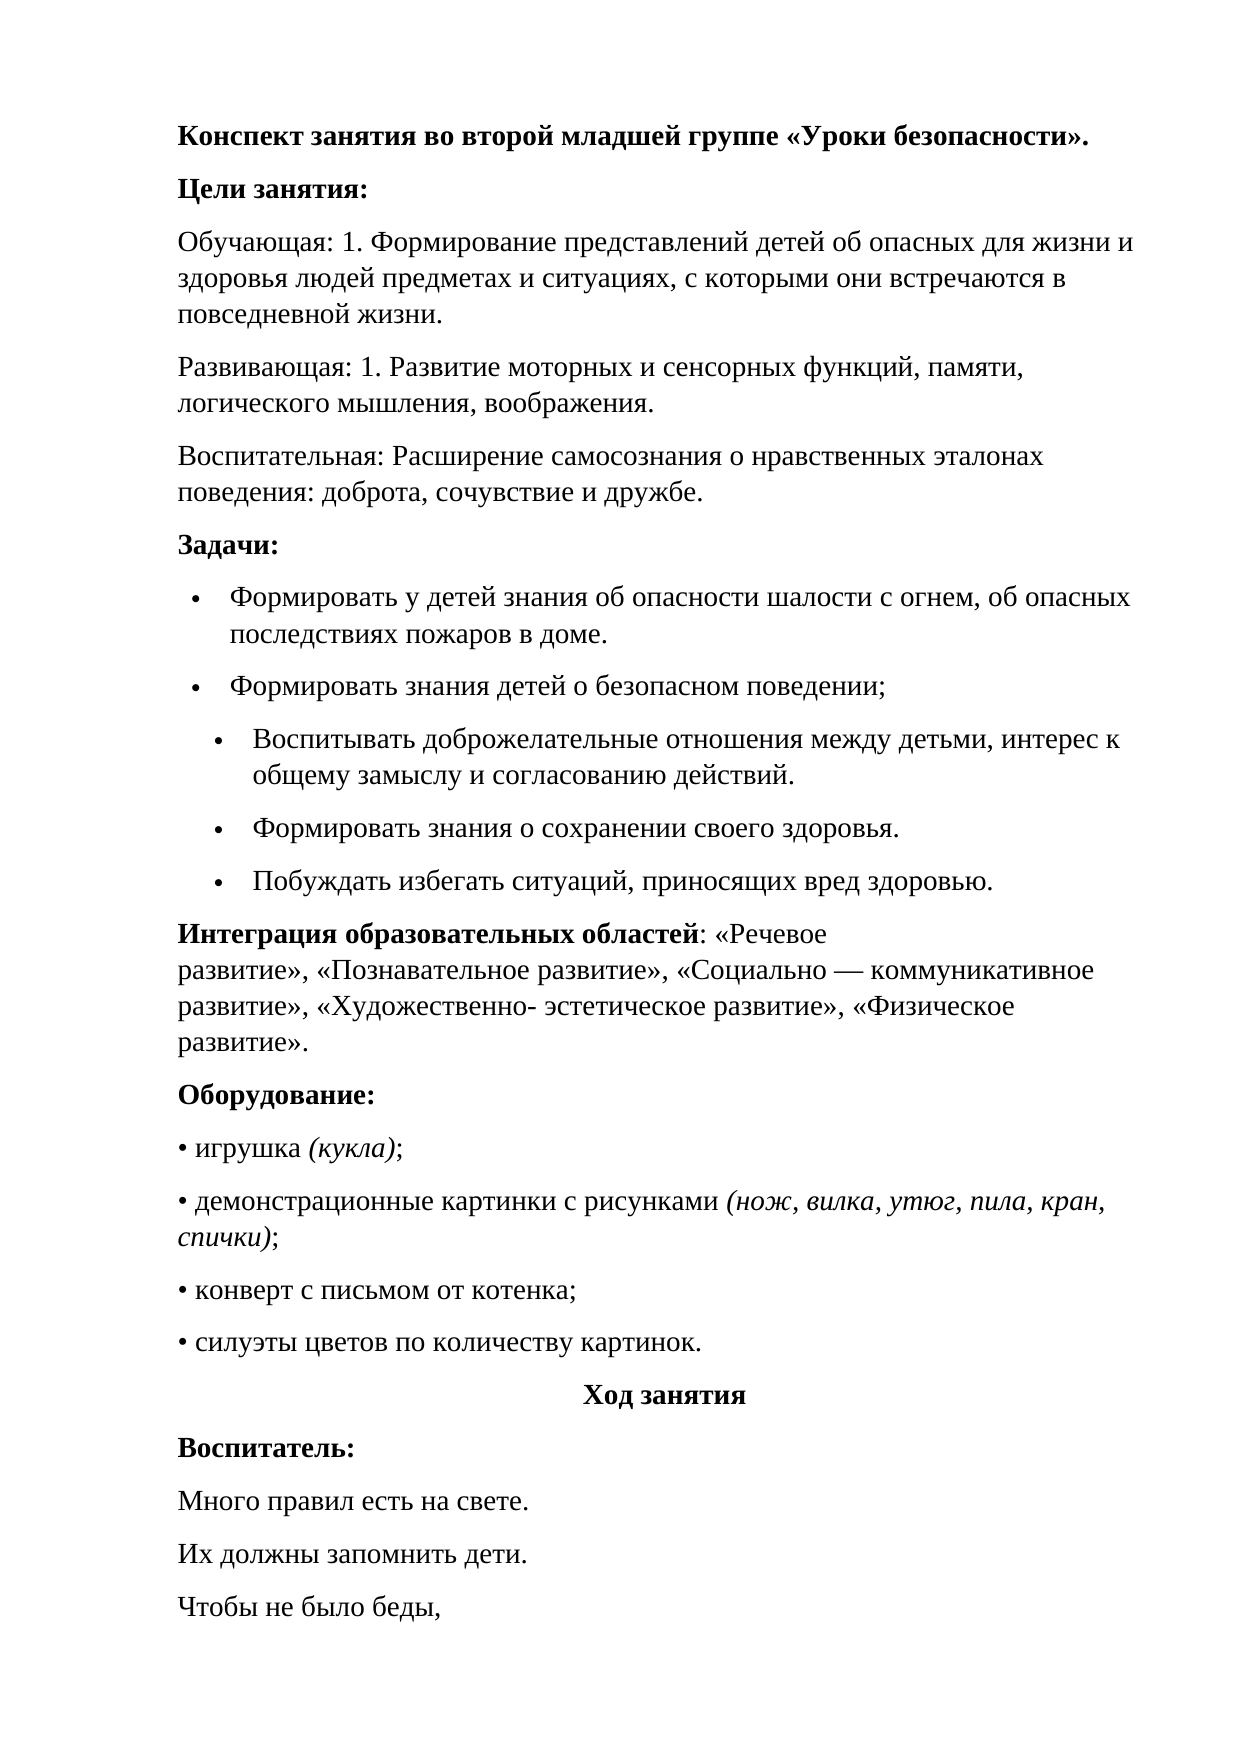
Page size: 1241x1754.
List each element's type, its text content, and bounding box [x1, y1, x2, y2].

list Воспитывать доброжелательные отношения между детьми, интерес к общему замыслу и согласованию действий. [215, 721, 1152, 791]
text Много правил есть на свете. [177, 1483, 1152, 1517]
text Конспект занятия во второй младшей группе «Уроки безопасности». [177, 118, 1152, 152]
text Воспитатель: [177, 1430, 1152, 1464]
text • силуэты цветов по количеству картинок. [177, 1324, 1152, 1358]
text Цели занятия: [177, 171, 1152, 204]
text • демонстрационные картинки с рисунками (нож, вилка, утюг, пила, кран, спички); [177, 1183, 1152, 1252]
list Побуждать избегать ситуаций, приносящих вред здоровью. [215, 863, 1152, 897]
list Формировать у детей знания об опасности шалости с огнем, об опасных последствиях пожаров в доме. [192, 579, 1152, 649]
text Чтобы не было беды, [177, 1589, 1152, 1622]
text • конверт с письмом от котенка; [177, 1272, 1152, 1305]
text Интеграция образовательных областей: «Речевое развитие», «Познавательное развитие», «Социально — коммуникативное развитие», «Художественно- эстетическое развитие», «Физическое развитие». [177, 916, 1152, 1058]
list Формировать знания детей о безопасном поведении; [192, 668, 1152, 702]
text Оборудование: [177, 1077, 1152, 1111]
text Их должны запомнить дети. [177, 1536, 1152, 1569]
text Воспитательная: Расширение самосознания о нравственных эталонах поведения: доброта, сочувствие и дружбе. [177, 438, 1152, 507]
text Развивающая: 1. Развитие моторных и сенсорных функций, памяти, логического мышления, воображения. [177, 349, 1152, 418]
text • игрушка (кукла); [177, 1130, 1152, 1163]
list Формировать знания о сохранении своего здоровья. [215, 810, 1152, 844]
text Ход занятия [177, 1377, 1152, 1411]
text Задачи: [177, 527, 1152, 560]
text Обучающая: 1. Формирование представлений детей об опасных для жизни и здоровья людей предметах и ситуациях, с которыми они встречаются в повседневной жизни. [177, 224, 1152, 329]
